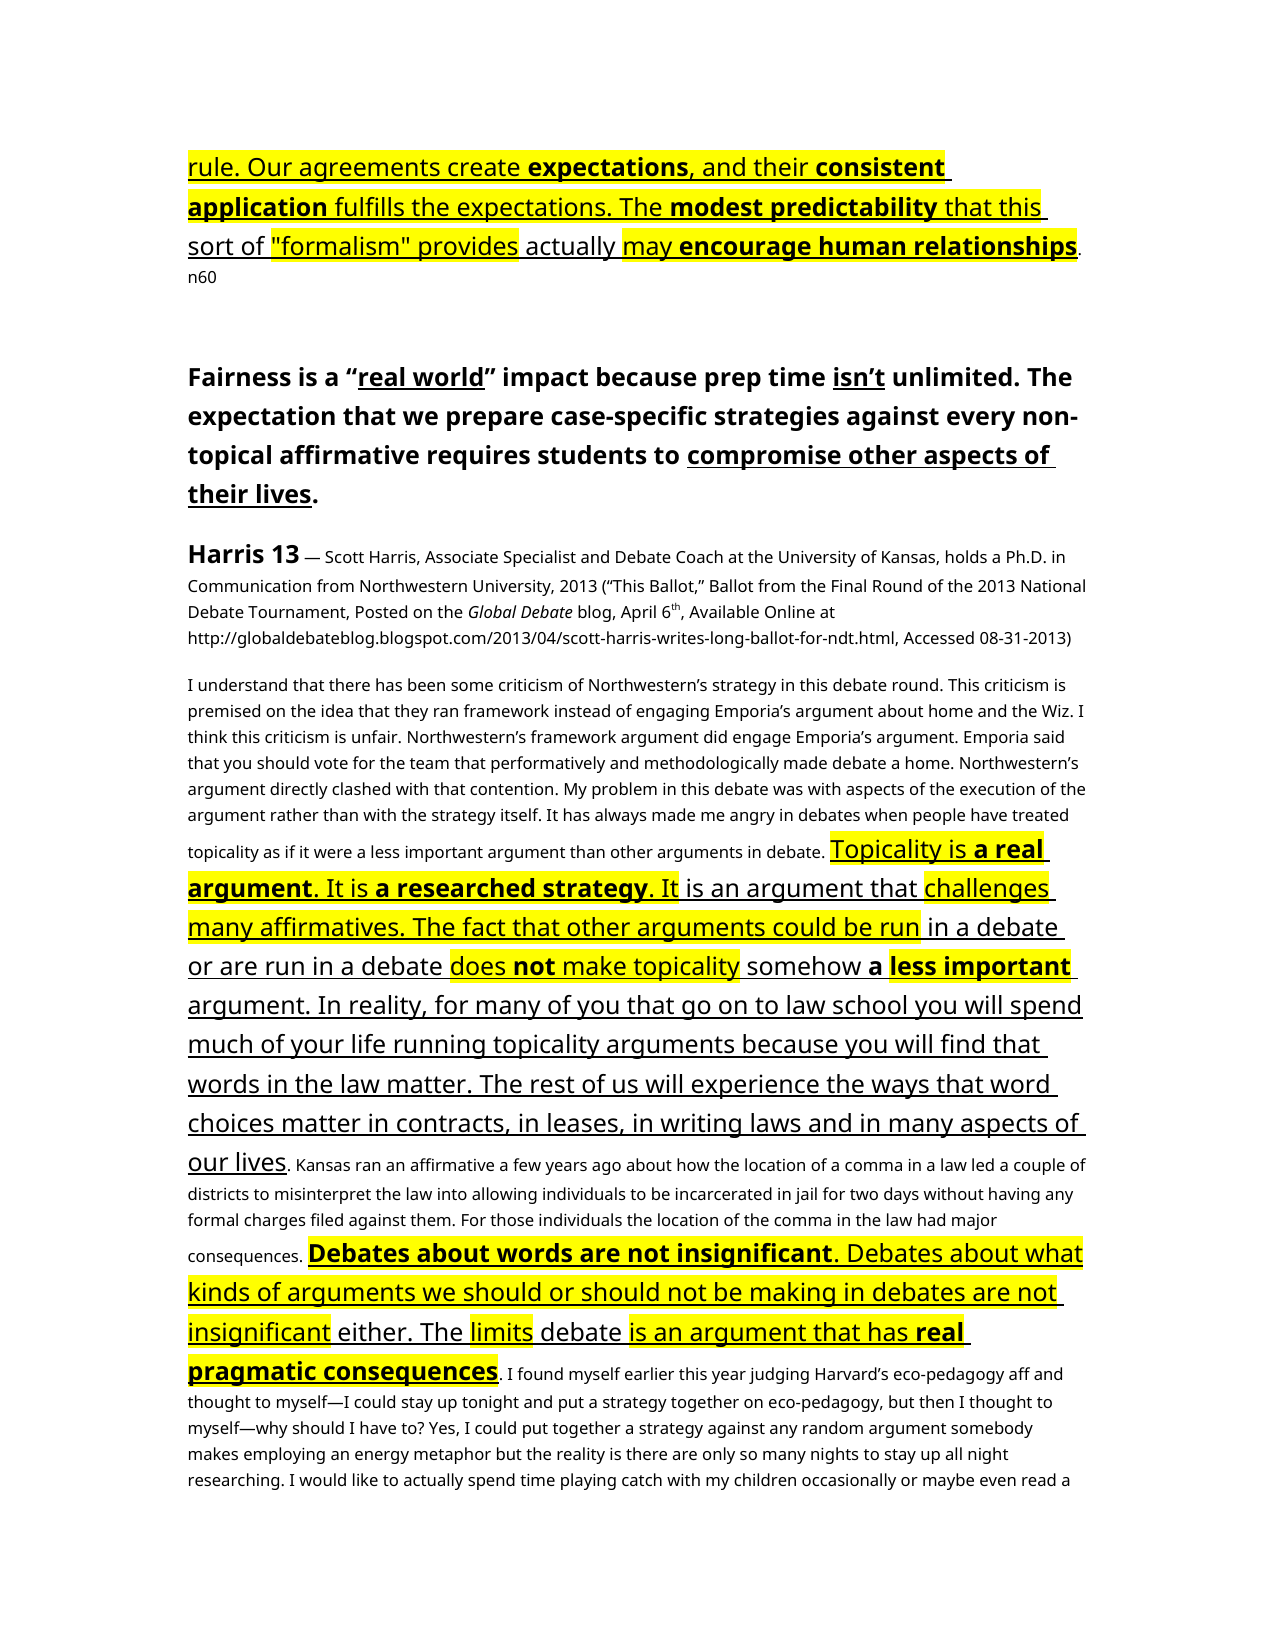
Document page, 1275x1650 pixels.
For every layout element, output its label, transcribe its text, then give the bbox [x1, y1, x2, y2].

text Harris 13 — Scott Harris, Associate Specialist and Debate Coach at the University of Kansas, holds a Ph.D. in Communication from Northwestern University, 2013 (“This Ballot,” Ballot from the Final Round of the 2013 National Debate Tournament, Posted on the Global Debate blog, April 6th, Available Online at http://globaldebateblog.blogspot.com/2013/04/scott-harris-writes-long-ballot-for-ndt.html, Accessed 08-31-2013) [187, 537, 1087, 649]
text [187, 673, 1087, 1492]
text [187, 150, 1087, 288]
subtitle Fairness is a “real world” impact because prep time isn’t unlimited. The expectation that we prepare case-specific strategies against every non-topical affirmative requires students to compromise other aspects of their lives. [187, 359, 1087, 511]
